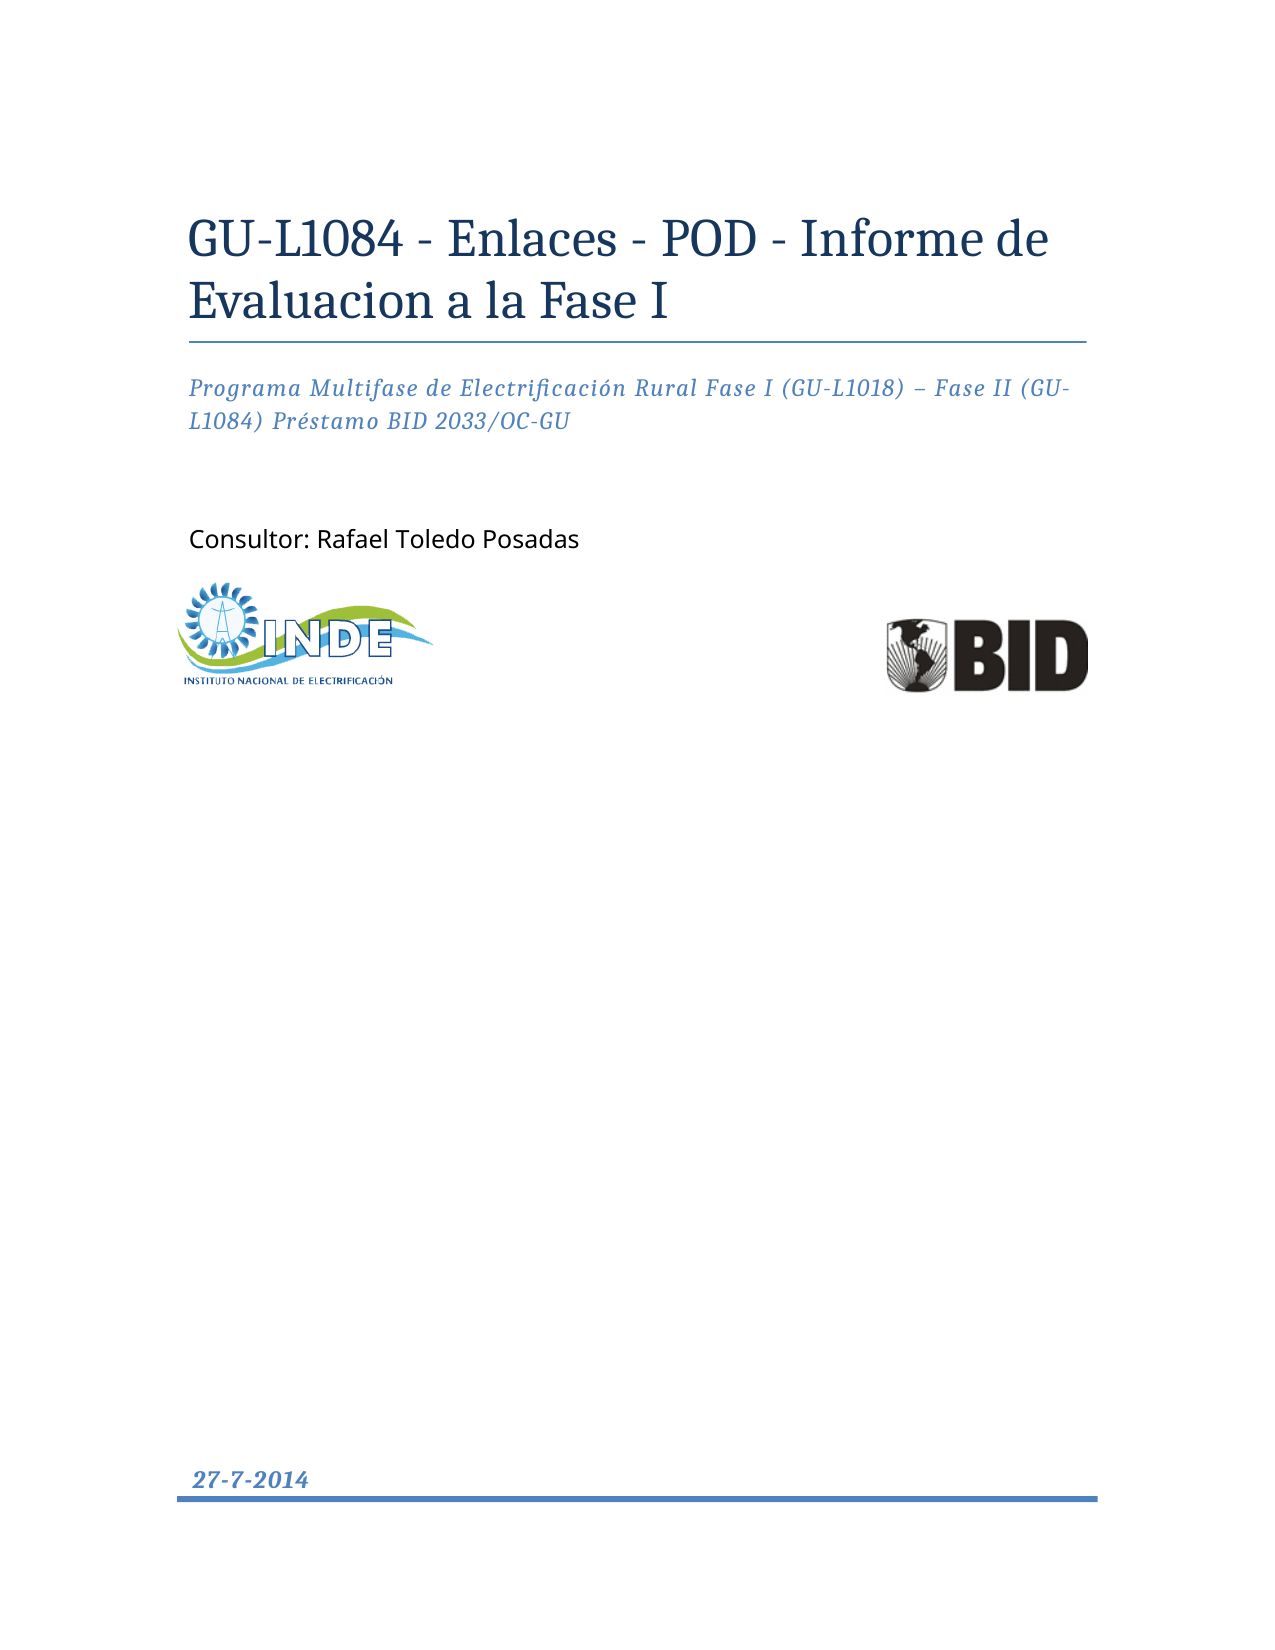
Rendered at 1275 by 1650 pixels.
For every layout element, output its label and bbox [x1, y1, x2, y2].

picture [177, 580, 434, 695]
picture [886, 618, 1088, 695]
